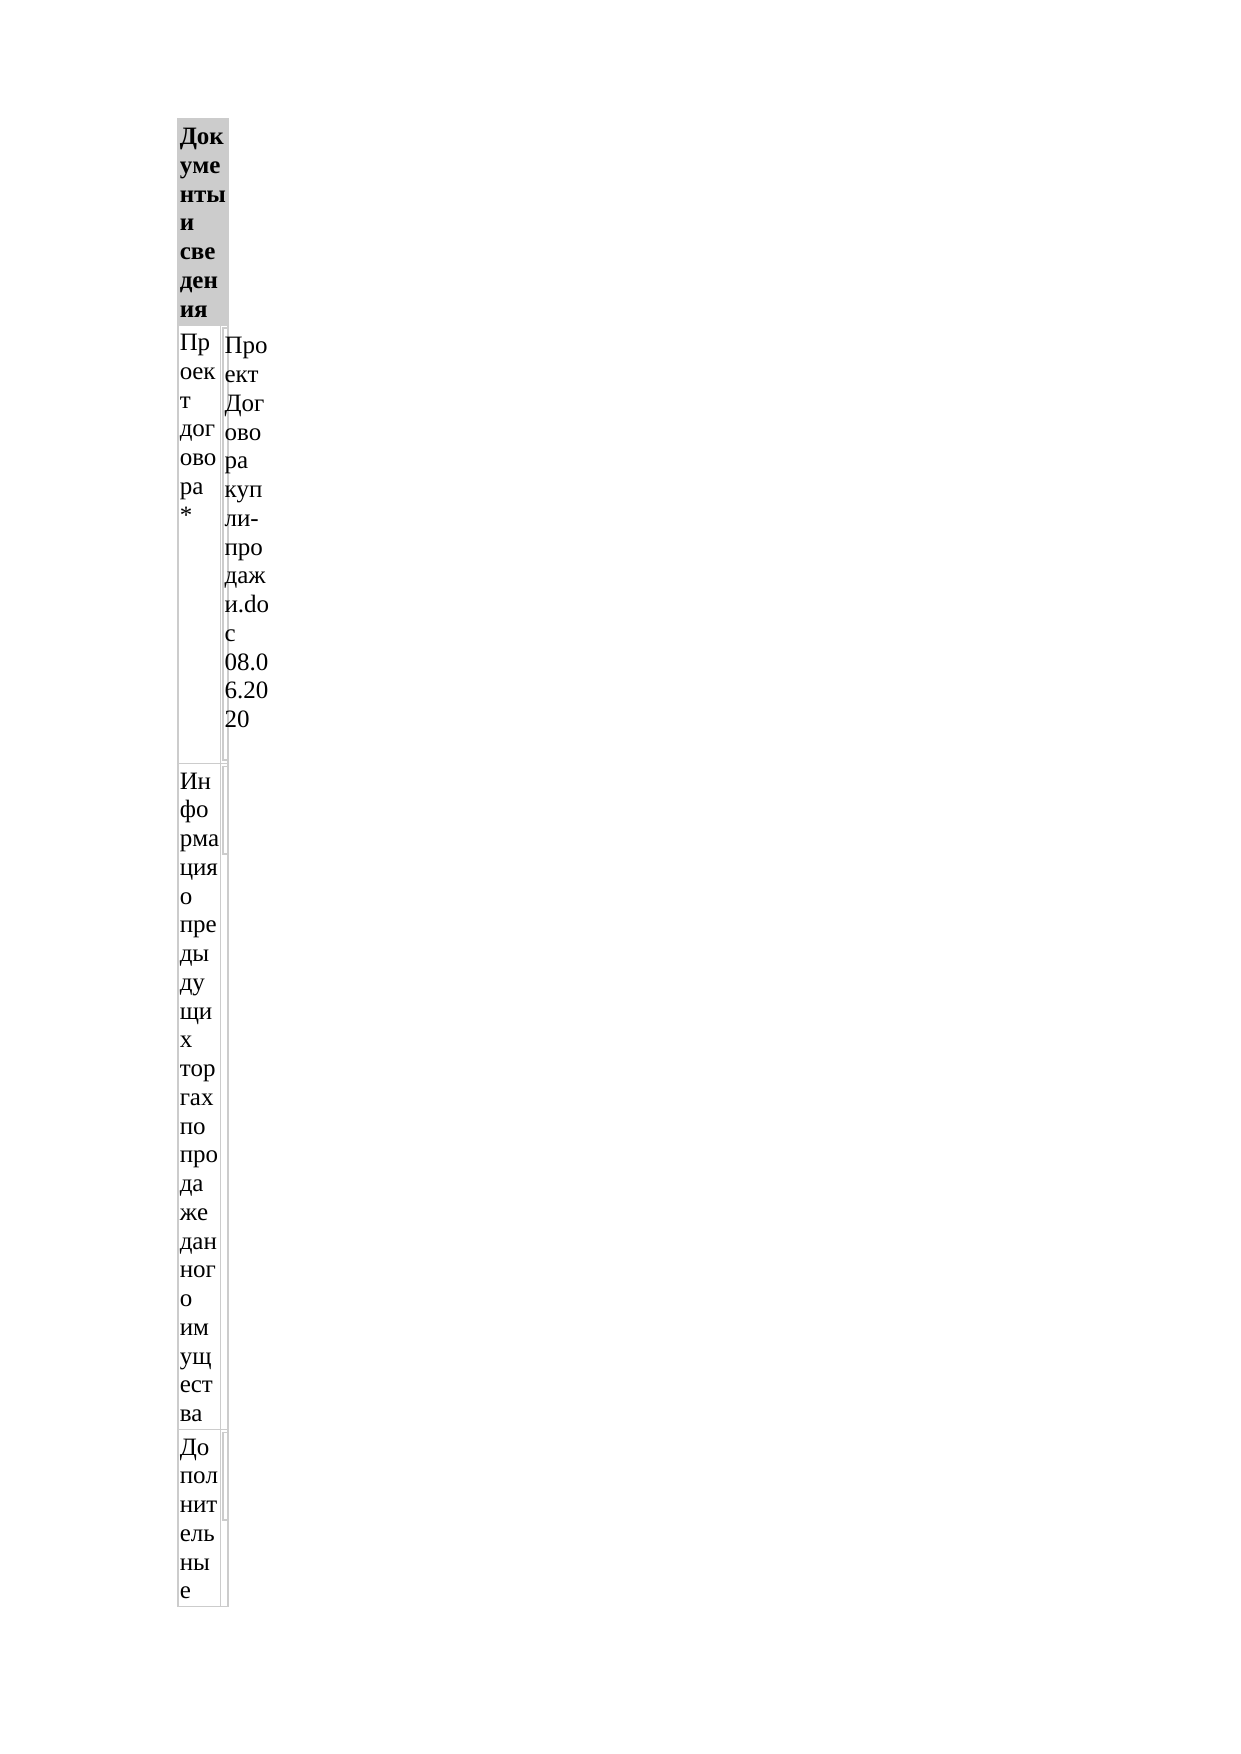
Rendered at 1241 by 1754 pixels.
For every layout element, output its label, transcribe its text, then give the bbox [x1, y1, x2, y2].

table_header Документы и сведения [179, 120, 227, 324]
table_cell [221, 1430, 227, 1606]
table_cell Информация о предыдущих торгах по продаже данного имущества [179, 764, 220, 1428]
table_cell Проект договора * [179, 326, 220, 763]
table_cell Дополнительные документы и сведения [179, 1430, 220, 1606]
table_cell [221, 764, 227, 1428]
